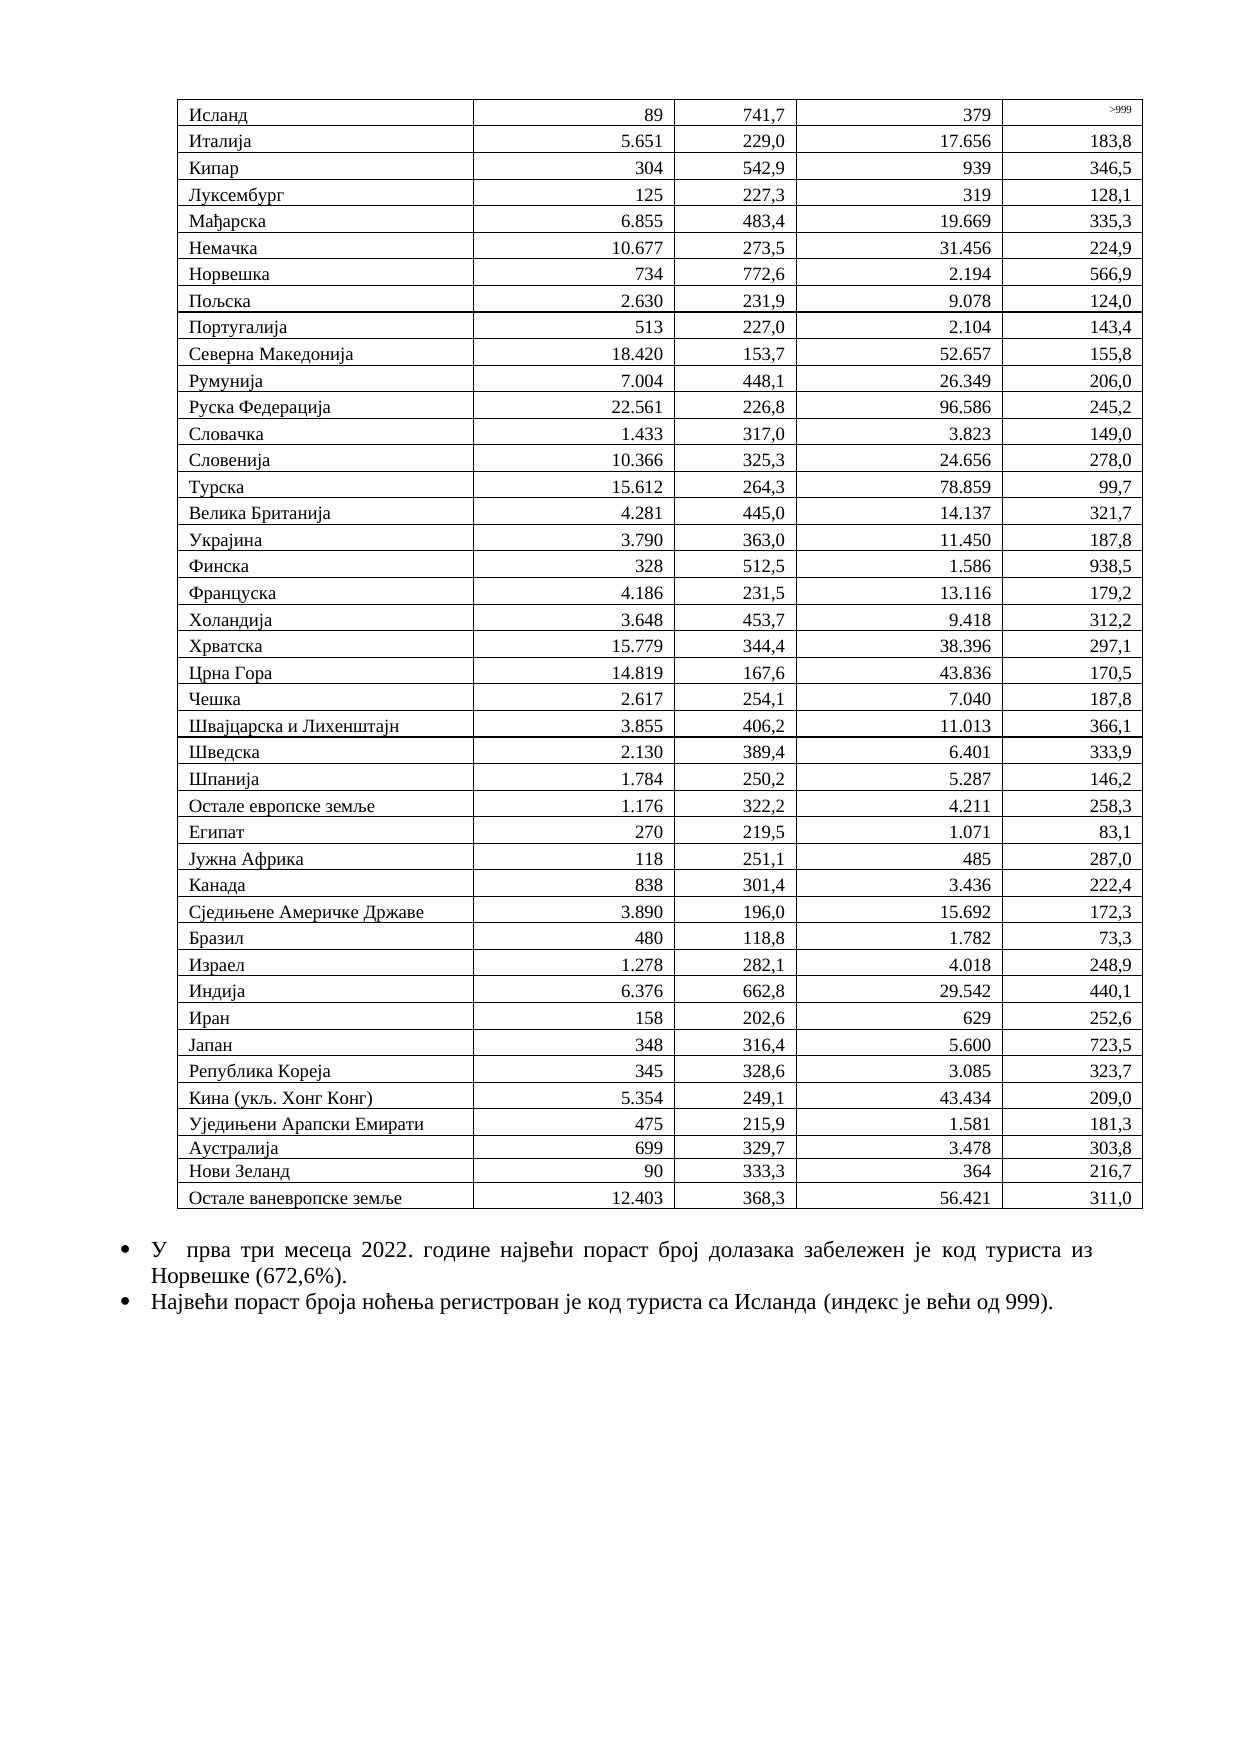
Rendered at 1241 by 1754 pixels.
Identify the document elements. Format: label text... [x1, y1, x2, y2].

table_cell 566,9 [1003, 259, 1142, 285]
table_cell Исланд [178, 100, 473, 125]
table_cell 328 [474, 551, 674, 577]
list Највећи пораст броја ноћења регистрован је код туриста са Исланда (индекс је већи од 999). [121, 1288, 1092, 1315]
table_cell Северна Македонија [178, 339, 473, 364]
table_cell 440,1 [1003, 976, 1142, 1002]
table_cell 3.478 [797, 1136, 1002, 1158]
table_cell 542,9 [675, 153, 796, 178]
table_cell 364 [797, 1159, 1002, 1182]
table_cell 38.396 [797, 631, 1002, 657]
table_cell 333,9 [1003, 738, 1142, 763]
table_cell 5.651 [474, 126, 674, 152]
table_cell 1.586 [797, 551, 1002, 577]
table_cell 273,5 [675, 233, 796, 258]
table_cell 3.648 [474, 605, 674, 630]
table_cell 297,1 [1003, 631, 1142, 657]
table_cell 322,2 [675, 791, 796, 816]
table_cell Чешка [178, 684, 473, 710]
table_cell 31.456 [797, 233, 1002, 258]
table_cell 24.656 [797, 445, 1002, 471]
table_cell 96.586 [797, 392, 1002, 418]
table_cell 231,9 [675, 286, 796, 311]
table_cell 1.278 [474, 950, 674, 975]
table_cell 312,2 [1003, 605, 1142, 630]
table_cell 170,5 [1003, 658, 1142, 683]
table_cell 99,7 [1003, 472, 1142, 497]
table_cell 1.433 [474, 419, 674, 444]
table_cell Руска Федерација [178, 392, 473, 418]
table_cell 445,0 [675, 498, 796, 524]
list У прва три месеца 2022. године највећи пораст број долазака забележен је код туриста из Норвешке (672,6%). [121, 1236, 1092, 1288]
table_cell 9.078 [797, 286, 1002, 311]
table_cell 475 [474, 1109, 674, 1135]
table_cell 333,3 [675, 1159, 796, 1182]
table_cell 196,0 [675, 897, 796, 922]
table_cell Нови Зеланд [178, 1159, 473, 1182]
table_cell 15.779 [474, 631, 674, 657]
table_cell 512,5 [675, 551, 796, 577]
table_cell Црна Гора [178, 658, 473, 683]
table_cell 6.376 [474, 976, 674, 1002]
table_cell 741,7 [675, 100, 796, 125]
table_cell 248,9 [1003, 950, 1142, 975]
table_cell 187,8 [1003, 525, 1142, 550]
table_cell 11.450 [797, 525, 1002, 550]
table_cell 366,1 [1003, 711, 1142, 736]
table_cell 52.657 [797, 339, 1002, 364]
table_cell 224,9 [1003, 233, 1142, 258]
table_cell 254,1 [675, 684, 796, 710]
table_cell 5.354 [474, 1083, 674, 1108]
table_cell 15.612 [474, 472, 674, 497]
table_cell 7.004 [474, 366, 674, 391]
table_cell Република Кореја [178, 1056, 473, 1082]
table_cell 14.819 [474, 658, 674, 683]
table_cell Хрватска [178, 631, 473, 657]
table_cell 78.859 [797, 472, 1002, 497]
table_cell 389,4 [675, 738, 796, 763]
table_cell 10.677 [474, 233, 674, 258]
table_cell 1.176 [474, 791, 674, 816]
table_cell 245,2 [1003, 392, 1142, 418]
table_cell 699 [474, 1136, 674, 1158]
table_cell 480 [474, 923, 674, 949]
table_cell 73,3 [1003, 923, 1142, 949]
table_cell 6.401 [797, 738, 1002, 763]
table_cell 303,8 [1003, 1136, 1142, 1158]
table_cell Румунија [178, 366, 473, 391]
table_cell 1.071 [797, 817, 1002, 843]
table_cell 329,7 [675, 1136, 796, 1158]
table_cell 406,2 [675, 711, 796, 736]
table_cell Француска [178, 578, 473, 603]
table_cell Уједињени Арапски Емирати [178, 1109, 473, 1135]
table_cell 264,3 [675, 472, 796, 497]
table_cell Јужна Африка [178, 844, 473, 869]
table_cell 167,6 [675, 658, 796, 683]
table_cell 187,8 [1003, 684, 1142, 710]
table_cell 316,4 [675, 1030, 796, 1055]
table_cell 12.403 [474, 1183, 674, 1208]
table_cell Немачка [178, 233, 473, 258]
table_cell 19.669 [797, 206, 1002, 232]
table_cell Португалија [178, 313, 473, 338]
table_cell 83,1 [1003, 817, 1142, 843]
table_cell Остале ваневропске земље [178, 1183, 473, 1208]
table_cell 124,0 [1003, 286, 1142, 311]
table_cell Остале европске земље [178, 791, 473, 816]
table_cell Мађарска [178, 206, 473, 232]
table_cell 222,4 [1003, 870, 1142, 896]
table_cell Сједињене Америчке Државе [178, 897, 473, 922]
table_cell Кина (укљ. Хонг Конг) [178, 1083, 473, 1108]
table_cell 629 [797, 1003, 1002, 1028]
table_cell Иран [178, 1003, 473, 1028]
table_cell 3.855 [474, 711, 674, 736]
table_cell Украјина [178, 525, 473, 550]
table_cell 26.349 [797, 366, 1002, 391]
table_cell 2.630 [474, 286, 674, 311]
table_cell 4.186 [474, 578, 674, 603]
table_cell 939 [797, 153, 1002, 178]
table_cell 155,8 [1003, 339, 1142, 364]
table_cell 319 [797, 180, 1002, 205]
table_cell 3.790 [474, 525, 674, 550]
table_cell 229,0 [675, 126, 796, 152]
table_cell 379 [797, 100, 1002, 125]
table_cell 13.116 [797, 578, 1002, 603]
table_cell Словачка [178, 419, 473, 444]
table_cell 3.085 [797, 1056, 1002, 1082]
table_cell Кипар [178, 153, 473, 178]
table_cell 363,0 [675, 525, 796, 550]
table_cell 278,0 [1003, 445, 1142, 471]
table_cell 143,4 [1003, 313, 1142, 338]
table_cell 56.421 [797, 1183, 1002, 1208]
table_cell Швајцарска и Лихенштајн [178, 711, 473, 736]
table_cell 5.287 [797, 764, 1002, 789]
table_cell 3.823 [797, 419, 1002, 444]
table_cell 1.784 [474, 764, 674, 789]
table_cell Финска [178, 551, 473, 577]
table_cell 11.013 [797, 711, 1002, 736]
table_cell 149,0 [1003, 419, 1142, 444]
table_cell 251,1 [675, 844, 796, 869]
table_cell 29.542 [797, 976, 1002, 1002]
table_cell 219,5 [675, 817, 796, 843]
table_cell Шведска [178, 738, 473, 763]
table_cell 10.366 [474, 445, 674, 471]
table_cell 328,6 [675, 1056, 796, 1082]
table_cell 4.018 [797, 950, 1002, 975]
table_cell Италија [178, 126, 473, 152]
table_cell 146,2 [1003, 764, 1142, 789]
table_cell 7.040 [797, 684, 1002, 710]
table_cell Бразил [178, 923, 473, 949]
table_cell 90 [474, 1159, 674, 1182]
table_cell 6.855 [474, 206, 674, 232]
table_cell Велика Британија [178, 498, 473, 524]
table_cell 838 [474, 870, 674, 896]
table_cell 43.434 [797, 1083, 1002, 1108]
table_cell Израел [178, 950, 473, 975]
table_cell 3.890 [474, 897, 674, 922]
table_cell 346,5 [1003, 153, 1142, 178]
table_cell 172,3 [1003, 897, 1142, 922]
table_cell 14.137 [797, 498, 1002, 524]
table_cell 89 [474, 100, 674, 125]
table_cell 772,6 [675, 259, 796, 285]
table_cell Турска [178, 472, 473, 497]
table_cell 662,8 [675, 976, 796, 1002]
table_cell Египат [178, 817, 473, 843]
table_cell 43.836 [797, 658, 1002, 683]
table_cell 18.420 [474, 339, 674, 364]
table_cell Словенија [178, 445, 473, 471]
table_cell 348 [474, 1030, 674, 1055]
table_cell 215,9 [675, 1109, 796, 1135]
table_cell 227,0 [675, 313, 796, 338]
table_cell 206,0 [1003, 366, 1142, 391]
table_cell 311,0 [1003, 1183, 1142, 1208]
table_cell Норвешка [178, 259, 473, 285]
table_cell 1.782 [797, 923, 1002, 949]
table_cell 258,3 [1003, 791, 1142, 816]
table_cell Канада [178, 870, 473, 896]
table_cell 2.104 [797, 313, 1002, 338]
table_cell 202,6 [675, 1003, 796, 1028]
table_cell 2.617 [474, 684, 674, 710]
table_cell 2.130 [474, 738, 674, 763]
table_cell 4.281 [474, 498, 674, 524]
table_cell 118 [474, 844, 674, 869]
table_cell 2.194 [797, 259, 1002, 285]
table_cell 513 [474, 313, 674, 338]
table_cell 216,7 [1003, 1159, 1142, 1182]
table_cell 345 [474, 1056, 674, 1082]
table_cell 17.656 [797, 126, 1002, 152]
table_cell 249,1 [675, 1083, 796, 1108]
table_cell 4.211 [797, 791, 1002, 816]
table_cell 118,8 [675, 923, 796, 949]
table_cell 282,1 [675, 950, 796, 975]
table_cell 158 [474, 1003, 674, 1028]
table_cell 938,5 [1003, 551, 1142, 577]
table_cell 183,8 [1003, 126, 1142, 152]
table_cell 321,7 [1003, 498, 1142, 524]
table_cell 325,3 [675, 445, 796, 471]
table_cell 335,3 [1003, 206, 1142, 232]
table_cell Аустралија [178, 1136, 473, 1158]
table_cell 181,3 [1003, 1109, 1142, 1135]
table_cell 179,2 [1003, 578, 1142, 603]
table_cell 448,1 [675, 366, 796, 391]
table_cell 270 [474, 817, 674, 843]
table_cell 128,1 [1003, 180, 1142, 205]
table_cell Јапан [178, 1030, 473, 1055]
table_cell Пољска [178, 286, 473, 311]
table_cell 209,0 [1003, 1083, 1142, 1108]
table_cell 22.561 [474, 392, 674, 418]
table_cell 3.436 [797, 870, 1002, 896]
table_cell Холандија [178, 605, 473, 630]
table_cell 723,5 [1003, 1030, 1142, 1055]
table_cell Луксембург [178, 180, 473, 205]
table_cell 485 [797, 844, 1002, 869]
table_cell 734 [474, 259, 674, 285]
table_cell 301,4 [675, 870, 796, 896]
table_cell 317,0 [675, 419, 796, 444]
table_cell 5.600 [797, 1030, 1002, 1055]
table_cell 153,7 [675, 339, 796, 364]
table_cell >999 [1003, 100, 1142, 125]
table_cell 226,8 [675, 392, 796, 418]
table_cell 250,2 [675, 764, 796, 789]
table_cell 9.418 [797, 605, 1002, 630]
table_cell Шпанија [178, 764, 473, 789]
table_cell 1.581 [797, 1109, 1002, 1135]
table_cell 287,0 [1003, 844, 1142, 869]
table_cell 483,4 [675, 206, 796, 232]
table_cell 323,7 [1003, 1056, 1142, 1082]
table_cell 231,5 [675, 578, 796, 603]
table_cell 227,3 [675, 180, 796, 205]
table_cell 368,3 [675, 1183, 796, 1208]
table_cell 252,6 [1003, 1003, 1142, 1028]
table_cell 344,4 [675, 631, 796, 657]
table_cell 125 [474, 180, 674, 205]
table_cell 304 [474, 153, 674, 178]
table_cell 15.692 [797, 897, 1002, 922]
table_cell 453,7 [675, 605, 796, 630]
table_cell Индија [178, 976, 473, 1002]
